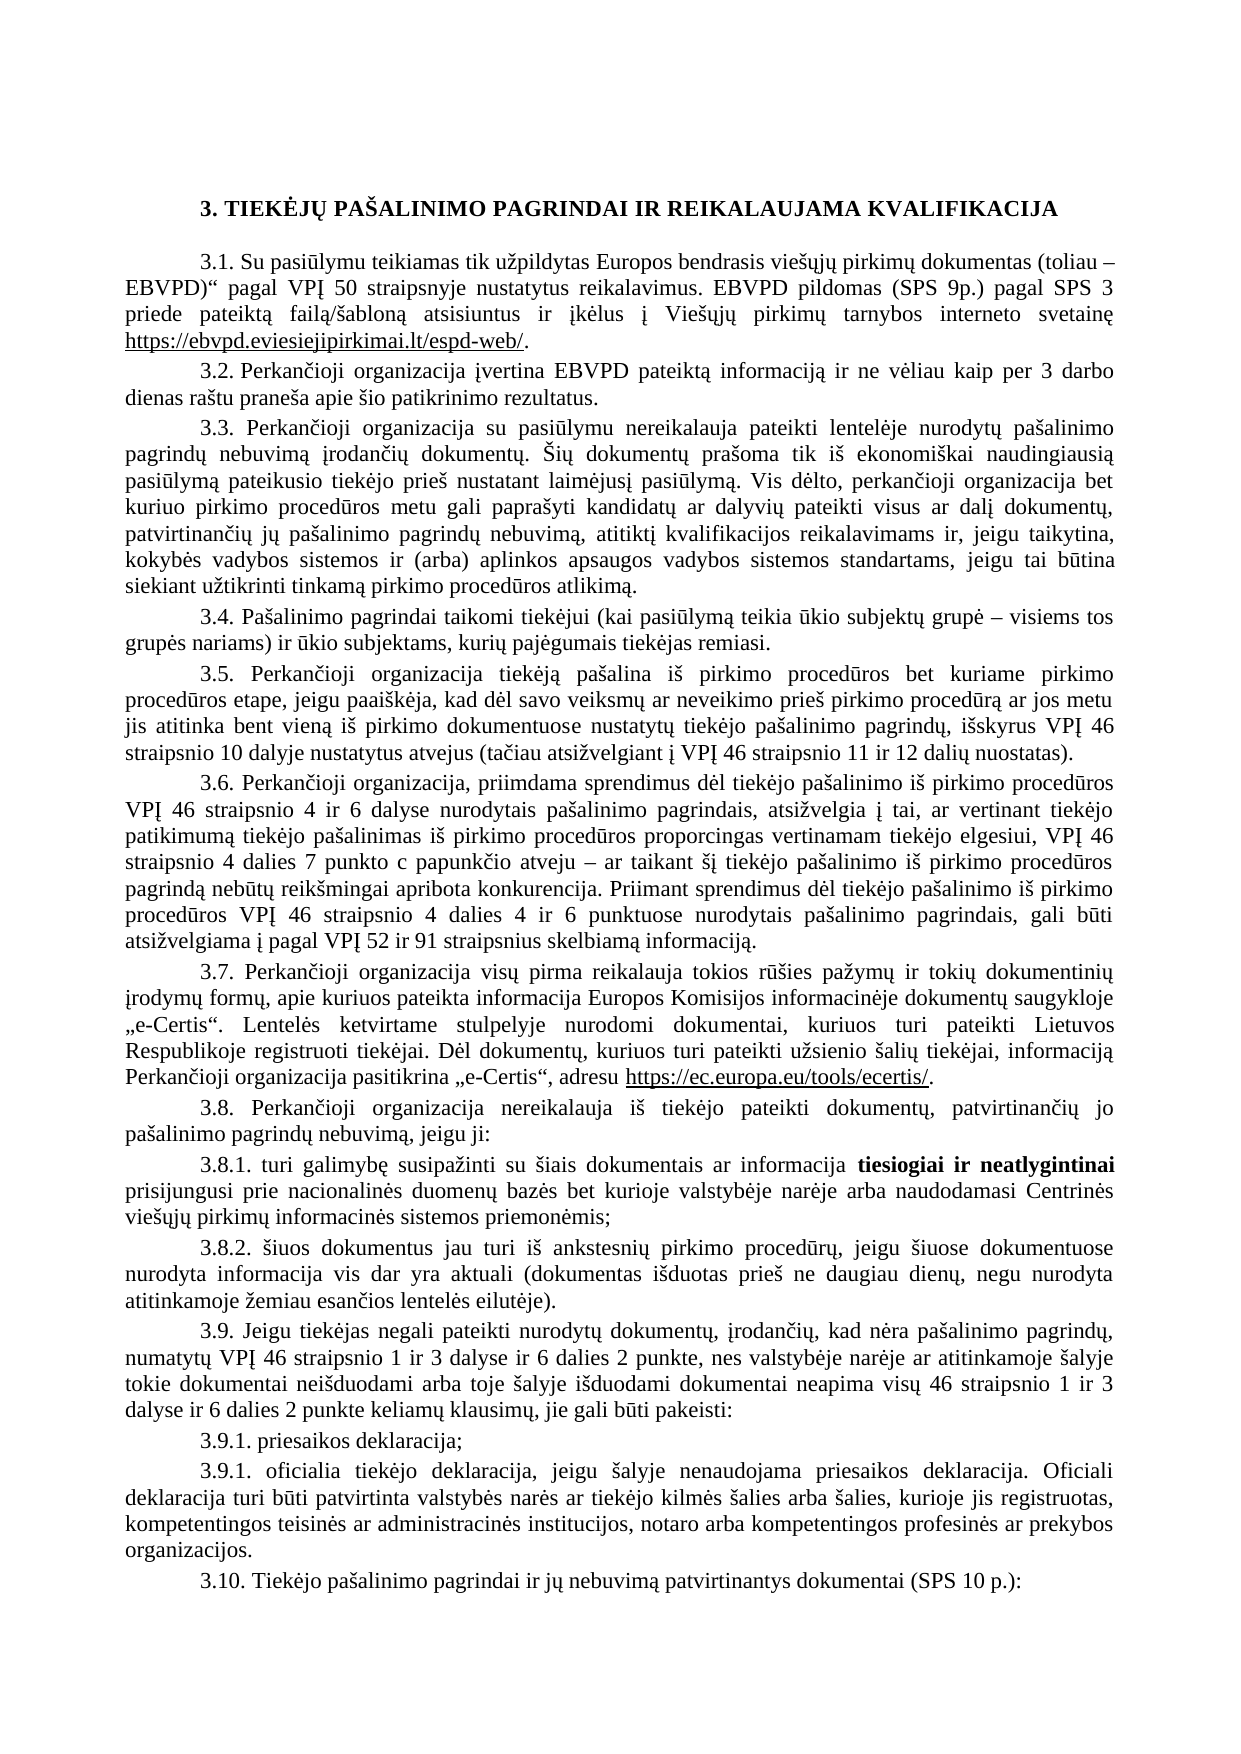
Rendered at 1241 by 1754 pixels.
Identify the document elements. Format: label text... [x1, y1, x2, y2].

text 3.10. Tiekėjo pašalinimo pagrindai ir jų nebuvimą patvirtinantys dokumentai (SPS 10 p.): [125, 1567, 1115, 1593]
text 3.9. Jeigu tiekėjas negali pateikti nurodytų dokumentų, įrodančių, kad nėra pašalinimo pagrindų, numatytų VPĮ 46 straipsnio 1 ir 3 dalyse ir 6 dalies 2 punkte, nes valstybėje narėje ar atitinkamoje šalyje tokie dokumentai neišduodami arba toje šalyje išduodami dokumentai neapima visų 46 straipsnio 1 ir 3 dalyse ir 6 dalies 2 punkte keliamų klausimų, jie gali būti pakeisti: [125, 1317, 1115, 1423]
text 3.6. Perkančioji organizacija, priimdama sprendimus dėl tiekėjo pašalinimo iš pirkimo procedūros VPĮ 46 straipsnio 4 ir 6 dalyse nurodytais pašalinimo pagrindais, atsižvelgia į tai, ar vertinant tiekėjo patikimumą tiekėjo pašalinimas iš pirkimo procedūros proporcingas vertinamam tiekėjo elgesiui, VPĮ 46 straipsnio 4 dalies 7 punkto c papunkčio atveju – ar taikant šį tiekėjo pašalinimo iš pirkimo procedūros pagrindą nebūtų reikšmingai apribota konkurencija. Priimant sprendimus dėl tiekėjo pašalinimo iš pirkimo procedūros VPĮ 46 straipsnio 4 dalies 4 ir 6 punktuose nurodytais pašalinimo pagrindais, gali būti atsižvelgiama į pagal VPĮ 52 ir 91 straipsnius skelbiamą informaciją. [125, 769, 1115, 954]
text 3.2. Perkančioji organizacija įvertina EBVPD pateiktą informaciją ir ne vėliau kaip per 3 darbo dienas raštu praneša apie šio patikrinimo rezultatus. [125, 357, 1115, 410]
text 3.4. Pašalinimo pagrindai taikomi tiekėjui (kai pasiūlymą teikia ūkio subjektų grupė – visiems tos grupės nariams) ir ūkio subjektams, kurių pajėgumais tiekėjas remiasi. [125, 603, 1115, 656]
text 3.9.1. priesaikos deklaracija; [125, 1427, 1115, 1453]
text 3.5. Perkančioji organizacija tiekėją pašalina iš pirkimo procedūros bet kuriame pirkimo procedūros etape, jeigu paaiškėja, kad dėl savo veiksmų ar neveikimo prieš pirkimo procedūrą ar jos metu jis atitinka bent vieną iš pirkimo dokumentuose nustatytų tiekėjo pašalinimo pagrindų, išskyrus VPĮ 46 straipsnio 10 dalyje nustatytus atvejus (tačiau atsižvelgiant į VPĮ 46 straipsnio 11 ir 12 dalių nuostatas). [125, 660, 1115, 765]
text 3.8.1. turi galimybę susipažinti su šiais dokumentais ar informacija tiesiogiai ir neatlygintinai prisijungusi prie nacionalinės duomenų bazės bet kurioje valstybėje narėje arba naudodamasi Centrinės viešųjų pirkimų informacinės sistemos priemonėmis; [125, 1151, 1115, 1230]
text 3.9.1. oficialia tiekėjo deklaracija, jeigu šalyje nenaudojama priesaikos deklaracija. Oficiali deklaracija turi būti patvirtinta valstybės narės ar tiekėjo kilmės šalies arba šalies, kurioje jis registruotas, kompetentingos teisinės ar administracinės institucijos, notaro arba kompetentingos profesinės ar prekybos organizacijos. [125, 1457, 1115, 1563]
text 3.8.2. šiuos dokumentus jau turi iš ankstesnių pirkimo procedūrų, jeigu šiuose dokumentuose nurodyta informacija vis dar yra aktuali (dokumentas išduotas prieš ne daugiau dienų, negu nurodyta atitinkamoje žemiau esančios lentelės eilutėje). [125, 1234, 1115, 1313]
text 3.7. Perkančioji organizacija visų pirma reikalauja tokios rūšies pažymų ir tokių dokumentinių įrodymų formų, apie kuriuos pateikta informacija Europos Komisijos informacinėje dokumentų saugykloje „e-Certis“. Lentelės ketvirtame stulpelyje nurodomi dokumentai, kuriuos turi pateikti Lietuvos Respublikoje registruoti tiekėjai. Dėl dokumentų, kuriuos turi pateikti užsienio šalių tiekėjai, informaciją Perkančioji organizacija pasitikrina „e-Certis“, adresu https://ec.europa.eu/tools/ecertis/. [125, 958, 1115, 1090]
text 3.8. Perkančioji organizacija nereikalauja iš tiekėjo pateikti dokumentų, patvirtinančių jo pašalinimo pagrindų nebuvimą, jeigu ji: [125, 1094, 1115, 1147]
text 3.1. Su pasiūlymu teikiamas tik užpildytas Europos bendrasis viešųjų pirkimų dokumentas (toliau – EBVPD)“ pagal VPĮ 50 straipsnyje nustatytus reikalavimus. EBVPD pildomas (SPS 9p.) pagal SPS 3 priede pateiktą failą/šabloną atsisiuntus ir įkėlus į Viešųjų pirkimų tarnybos interneto svetainę https://ebvpd.eviesiejipirkimai.lt/espd-web/. [125, 248, 1115, 353]
text 3.3. Perkančioji organizacija su pasiūlymu nereikalauja pateikti lentelėje nurodytų pašalinimo pagrindų nebuvimą įrodančių dokumentų. Šių dokumentų prašoma tik iš ekonomiškai naudingiausią pasiūlymą pateikusio tiekėjo prieš nustatant laimėjusį pasiūlymą. Vis dėlto, perkančioji organizacija bet kuriuo pirkimo procedūros metu gali paprašyti kandidatų ar dalyvių pateikti visus ar dalį dokumentų, patvirtinančių jų pašalinimo pagrindų nebuvimą, atitiktį kvalifikacijos reikalavimams ir, jeigu taikytina, kokybės vadybos sistemos ir (arba) aplinkos apsaugos vadybos sistemos standartams, jeigu tai būtina siekiant užtikrinti tinkamą pirkimo procedūros atlikimą. [125, 414, 1115, 599]
subtitle 3. TIEKĖJŲ PAŠALINIMO PAGRINDAI IR REIKALAUJAMA KVALIFIKACIJA [125, 195, 1115, 221]
